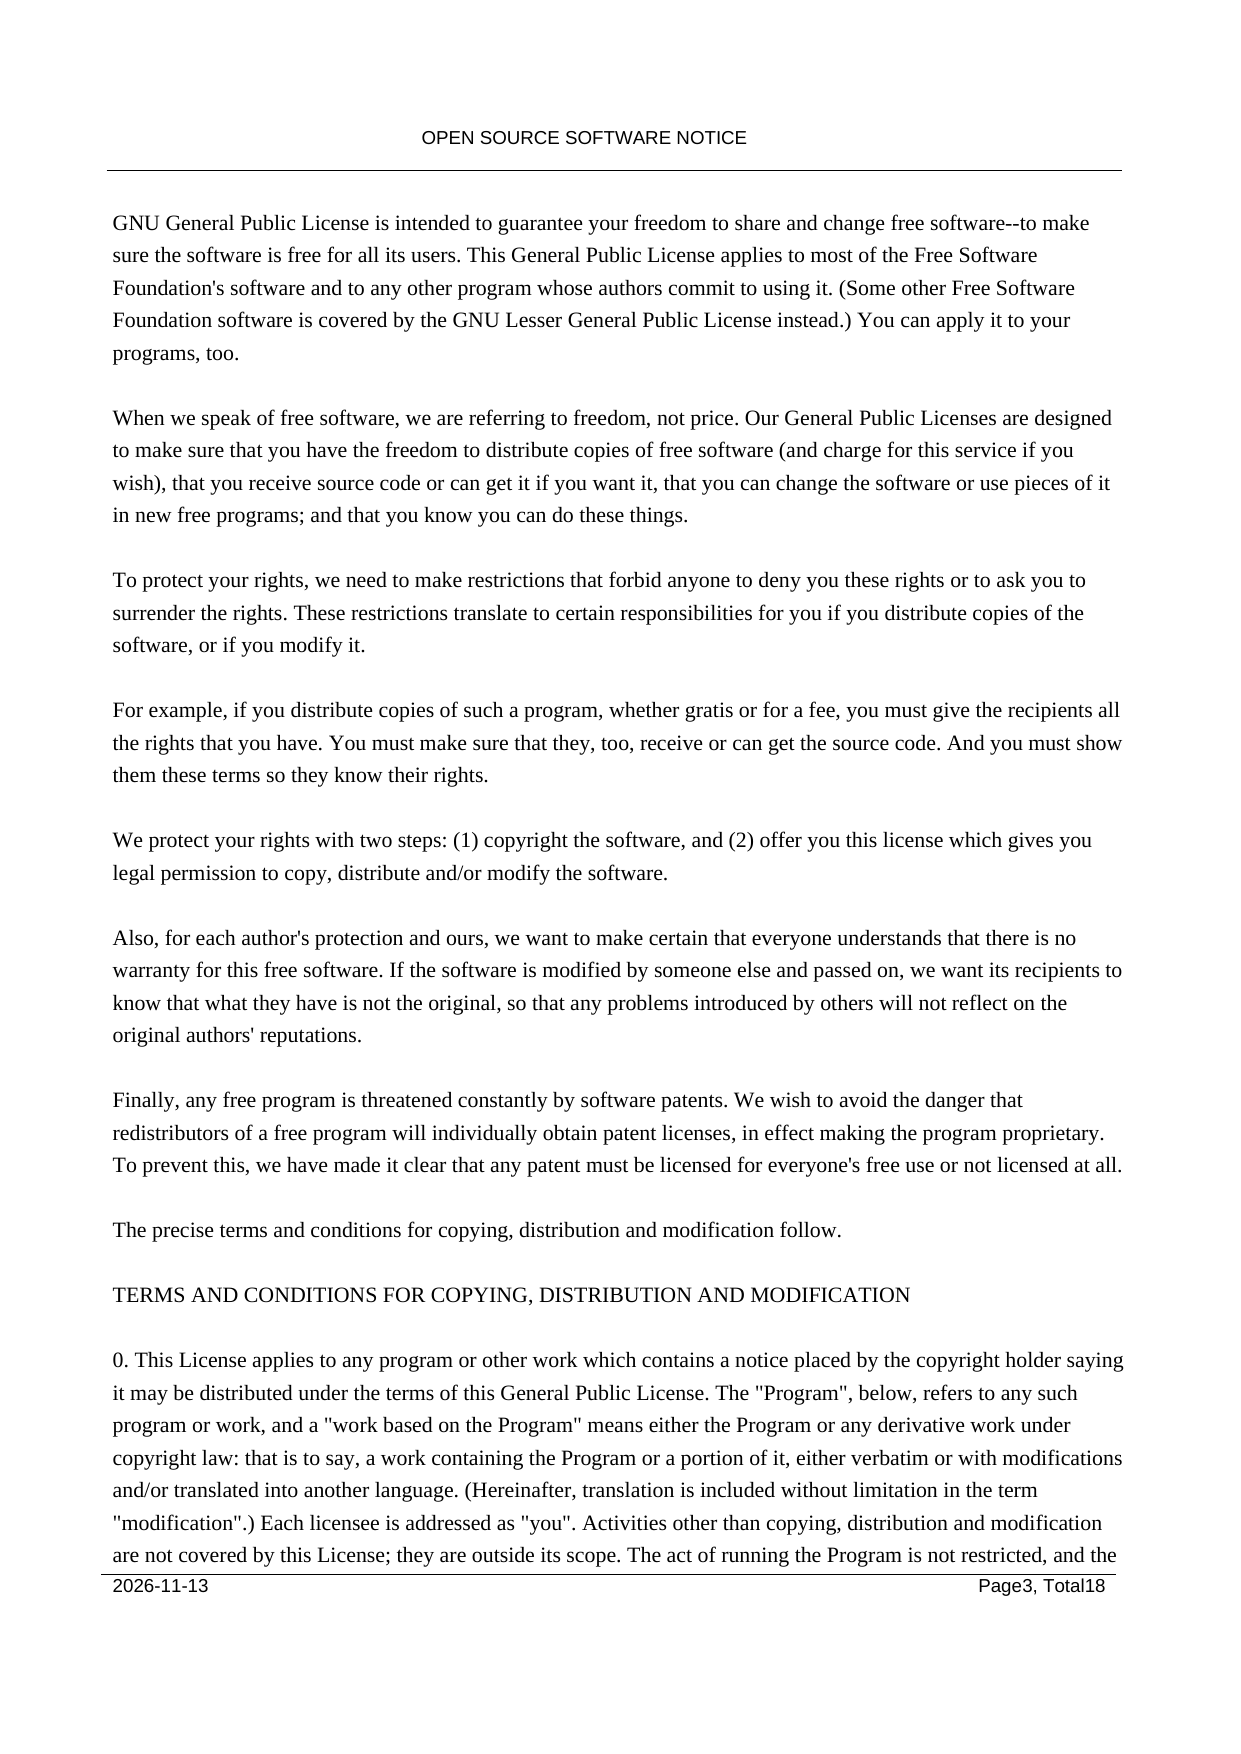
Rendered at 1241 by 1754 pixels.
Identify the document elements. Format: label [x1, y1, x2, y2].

text [112, 206, 1128, 1571]
